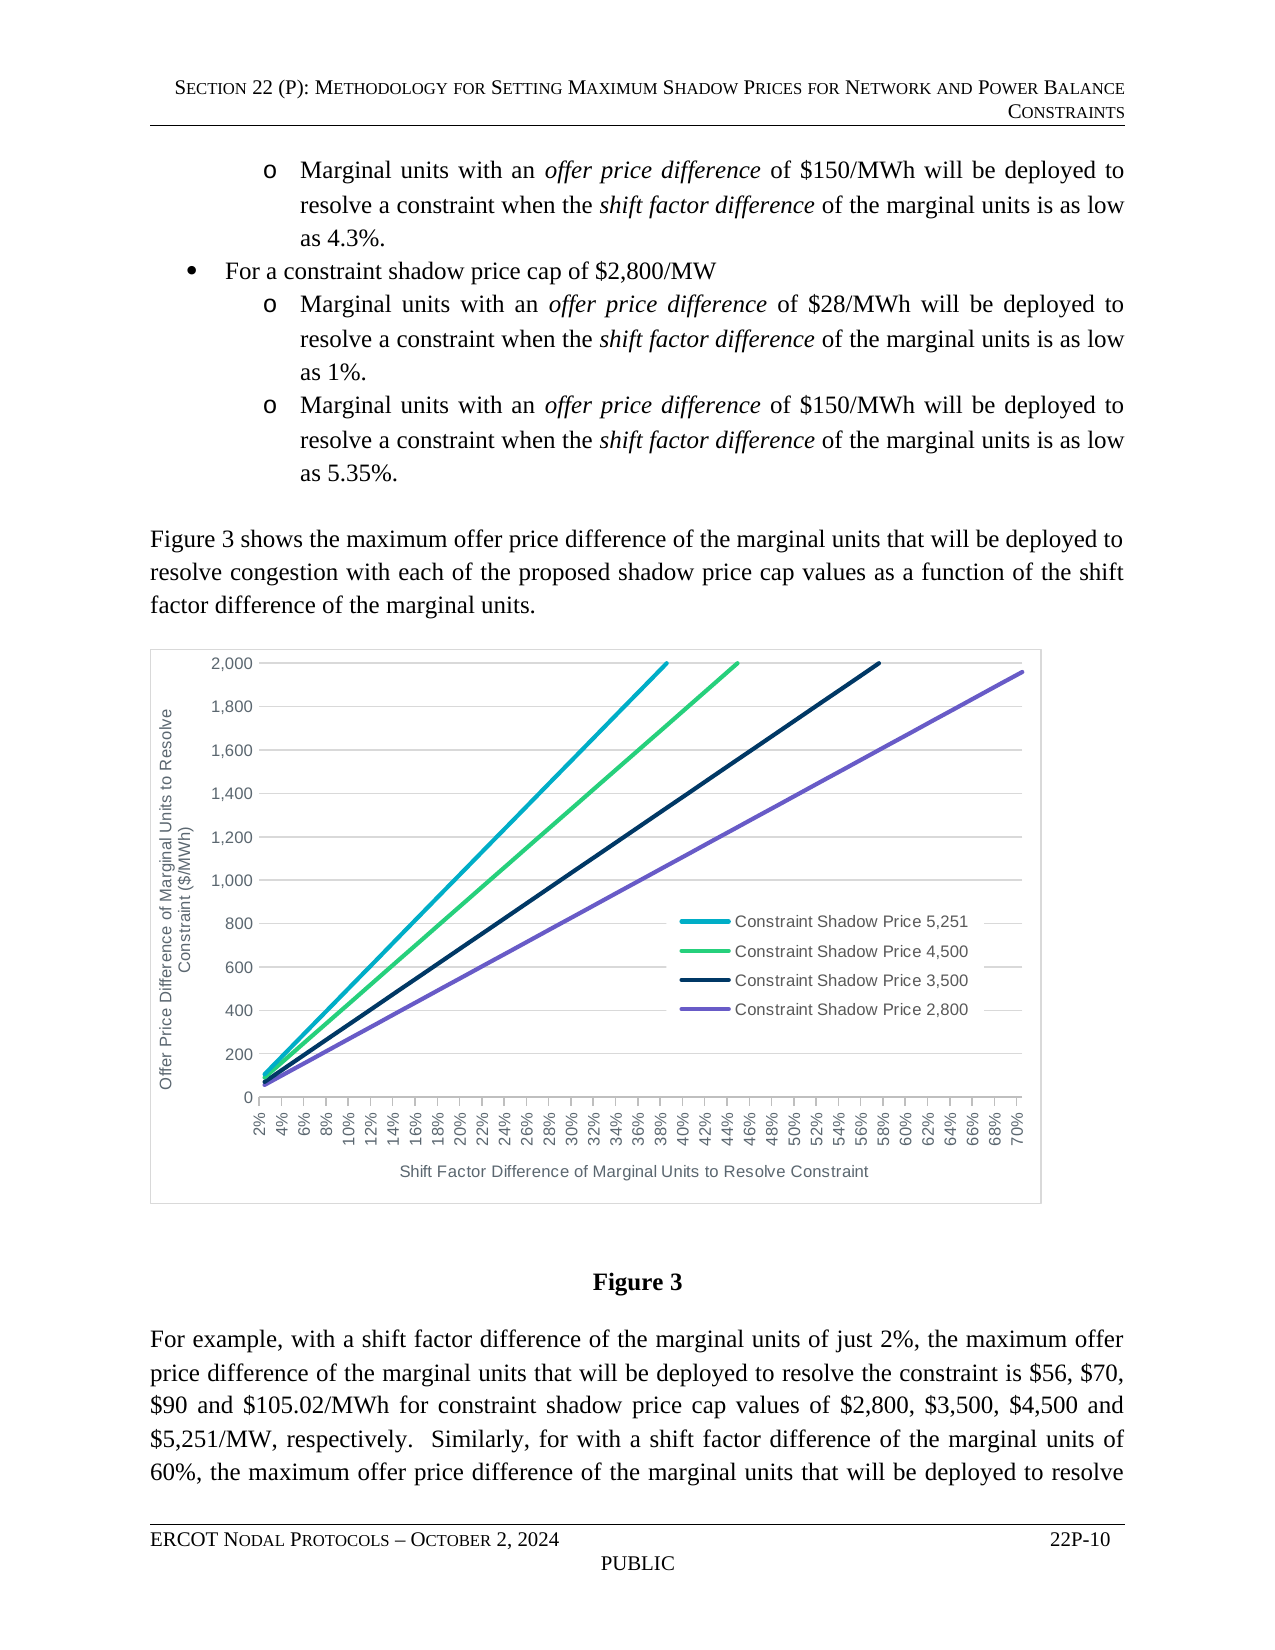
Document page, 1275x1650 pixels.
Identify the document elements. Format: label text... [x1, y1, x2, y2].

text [150, 1324, 1125, 1485]
text Figure 3 [150, 1267, 1125, 1295]
list For a constraint shadow price cap of $2,800/MW [187, 256, 1125, 285]
text Figure 3 shows the maximum offer price difference of the marginal units that will be deployed to resolve congestion with each of the proposed shadow price cap values as a function of the shift factor difference of the marginal units. [150, 524, 1125, 619]
list Marginal units with an offer price difference of $150/MWh will be deployed to resolve a constraint when the shift factor difference of the marginal units is as low as 4.3%. [262, 155, 1125, 252]
list Marginal units with an offer price difference of $28/MWh will be deployed to resolve a constraint when the shift factor difference of the marginal units is as low as 1%. [262, 289, 1125, 386]
list Marginal units with an offer price difference of $150/MWh will be deployed to resolve a constraint when the shift factor difference of the marginal units is as low as 5.35%. [262, 390, 1125, 487]
